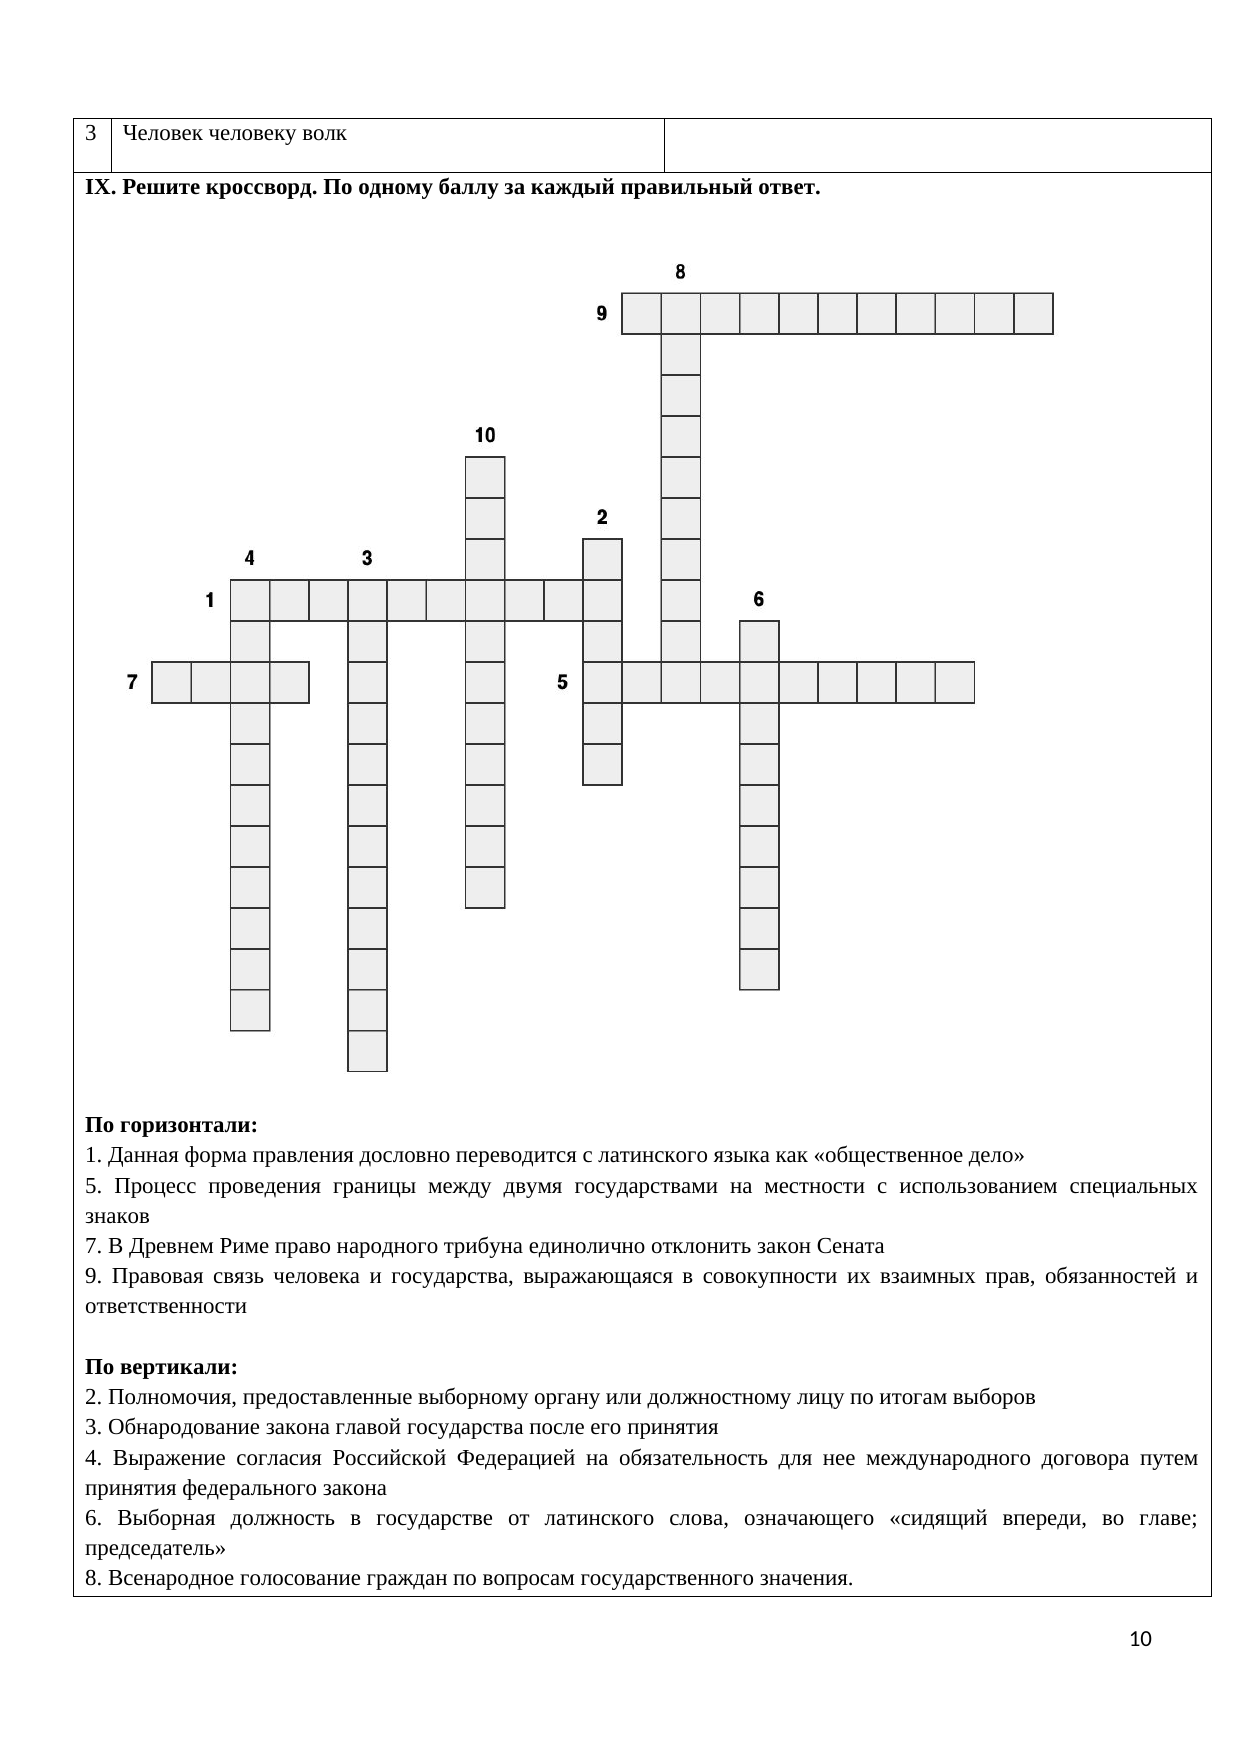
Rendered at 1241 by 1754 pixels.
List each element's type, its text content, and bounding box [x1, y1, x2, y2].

table_cell 3 [74, 119, 111, 172]
table_cell Человек человеку волк [112, 119, 664, 172]
table_cell [665, 119, 1211, 172]
picture [105, 225, 1180, 1085]
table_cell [74, 173, 1211, 1596]
